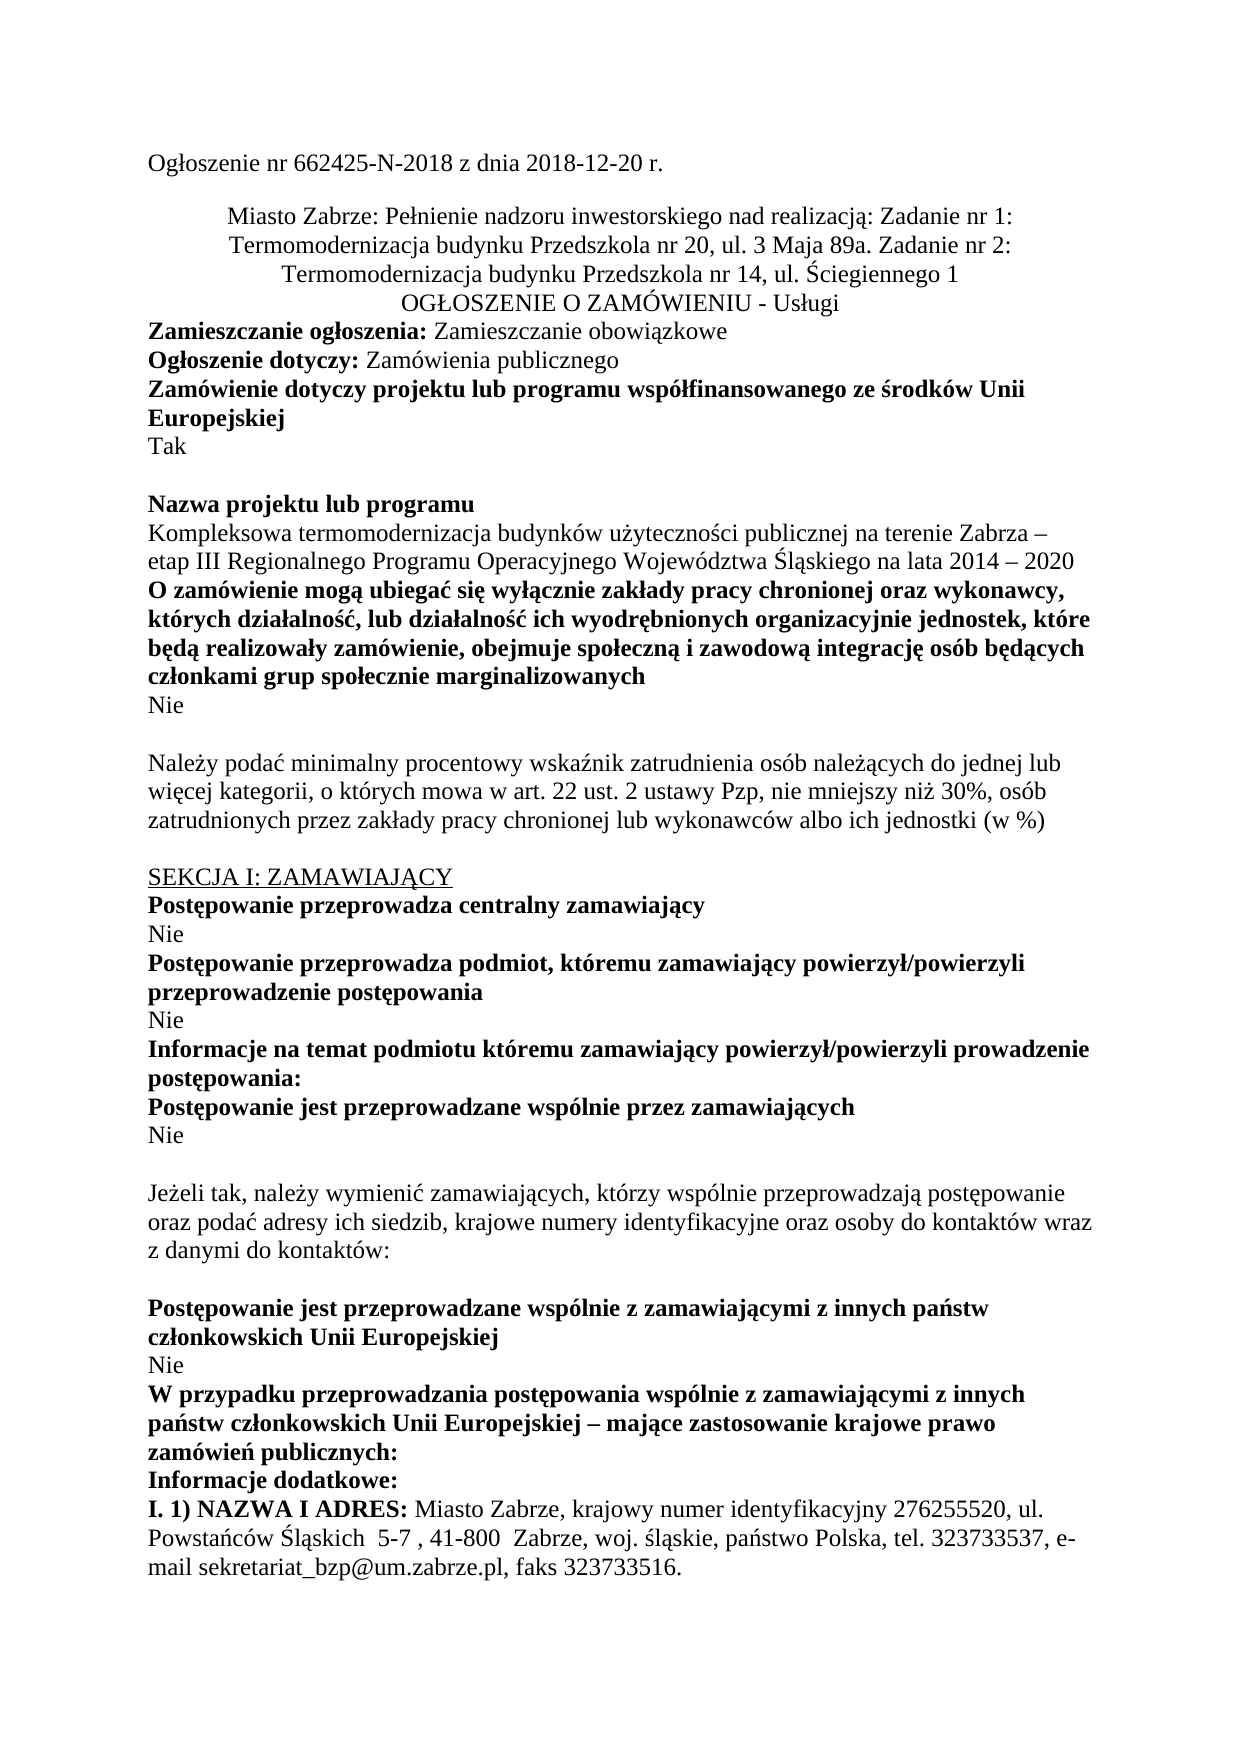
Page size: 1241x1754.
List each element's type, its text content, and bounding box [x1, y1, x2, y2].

text Nazwa projektu lub programu Kompleksowa termomodernizacja budynków użyteczności publicznej na terenie Zabrza – etap III Regionalnego Programu Operacyjnego Województwa Śląskiego na lata 2014 – 2020 [148, 460, 1093, 575]
text Miasto Zabrze: Pełnienie nadzoru inwestorskiego nad realizacją: Zadanie nr 1: Termomodernizacja budynku Przedszkola nr 20, ul. 3 Maja 89a. Zadanie nr 2: Termomodernizacja budynku Przedszkola nr 14, ul. Ściegiennego 1 OGŁOSZENIE O ZAMÓWIENIU - Usługi [148, 201, 1093, 316]
text Ogłoszenie dotyczy: Zamówienia publicznego [148, 345, 1093, 374]
text Zamieszczanie ogłoszenia: Zamieszczanie obowiązkowe [148, 316, 1093, 345]
text Postępowanie przeprowadza centralny zamawiający [148, 891, 1093, 919]
text Postępowanie przeprowadza podmiot, któremu zamawiający powierzył/powierzyli przeprowadzenie postępowania [148, 948, 1093, 1006]
text Nie [148, 690, 1093, 719]
text Zamówienie dotyczy projektu lub programu współfinansowanego ze środków Unii Europejskiej [148, 374, 1093, 431]
text Tak [148, 431, 1093, 460]
text Jeżeli tak, należy wymienić zamawiających, którzy wspólnie przeprowadzają postępowanie oraz podać adresy ich siedzib, krajowe numery identyfikacyjne oraz osoby do kontaktów wraz z danymi do kontaktów: Postępowanie jest przeprowadzane wspólnie z zamawiającymi z innych państw członkowskich Unii Europejskiej [148, 1149, 1093, 1351]
text Nie [148, 1006, 1093, 1034]
text Nie [148, 1121, 1093, 1149]
text Informacje na temat podmiotu któremu zamawiający powierzył/powierzyli prowadzenie postępowania: Postępowanie jest przeprowadzane wspólnie przez zamawiających [148, 1034, 1093, 1121]
text SEKCJA I: ZAMAWIAJĄCY [148, 862, 1093, 891]
text Należy podać minimalny procentowy wskaźnik zatrudnienia osób należących do jednej lub więcej kategorii, o których mowa w art. 22 ust. 2 ustawy Pzp, nie mniejszy niż 30%, osób zatrudnionych przez zakłady pracy chronionej lub wykonawców albo ich jednostki (w %) [148, 719, 1093, 862]
text O zamówienie mogą ubiegać się wyłącznie zakłady pracy chronionej oraz wykonawcy, których działalność, lub działalność ich wyodrębnionych organizacyjnie jednostek, które będą realizowały zamówienie, obejmuje społeczną i zawodową integrację osób będących członkami grup społecznie marginalizowanych [148, 575, 1093, 690]
text Nie [148, 919, 1093, 948]
text Nie [148, 1351, 1093, 1379]
text Ogłoszenie nr 662425-N-2018 z dnia 2018-12-20 r. [148, 148, 1093, 176]
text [148, 1494, 1093, 1581]
text W przypadku przeprowadzania postępowania wspólnie z zamawiającymi z innych państw członkowskich Unii Europejskiej – mające zastosowanie krajowe prawo zamówień publicznych: Informacje dodatkowe: [148, 1379, 1093, 1494]
